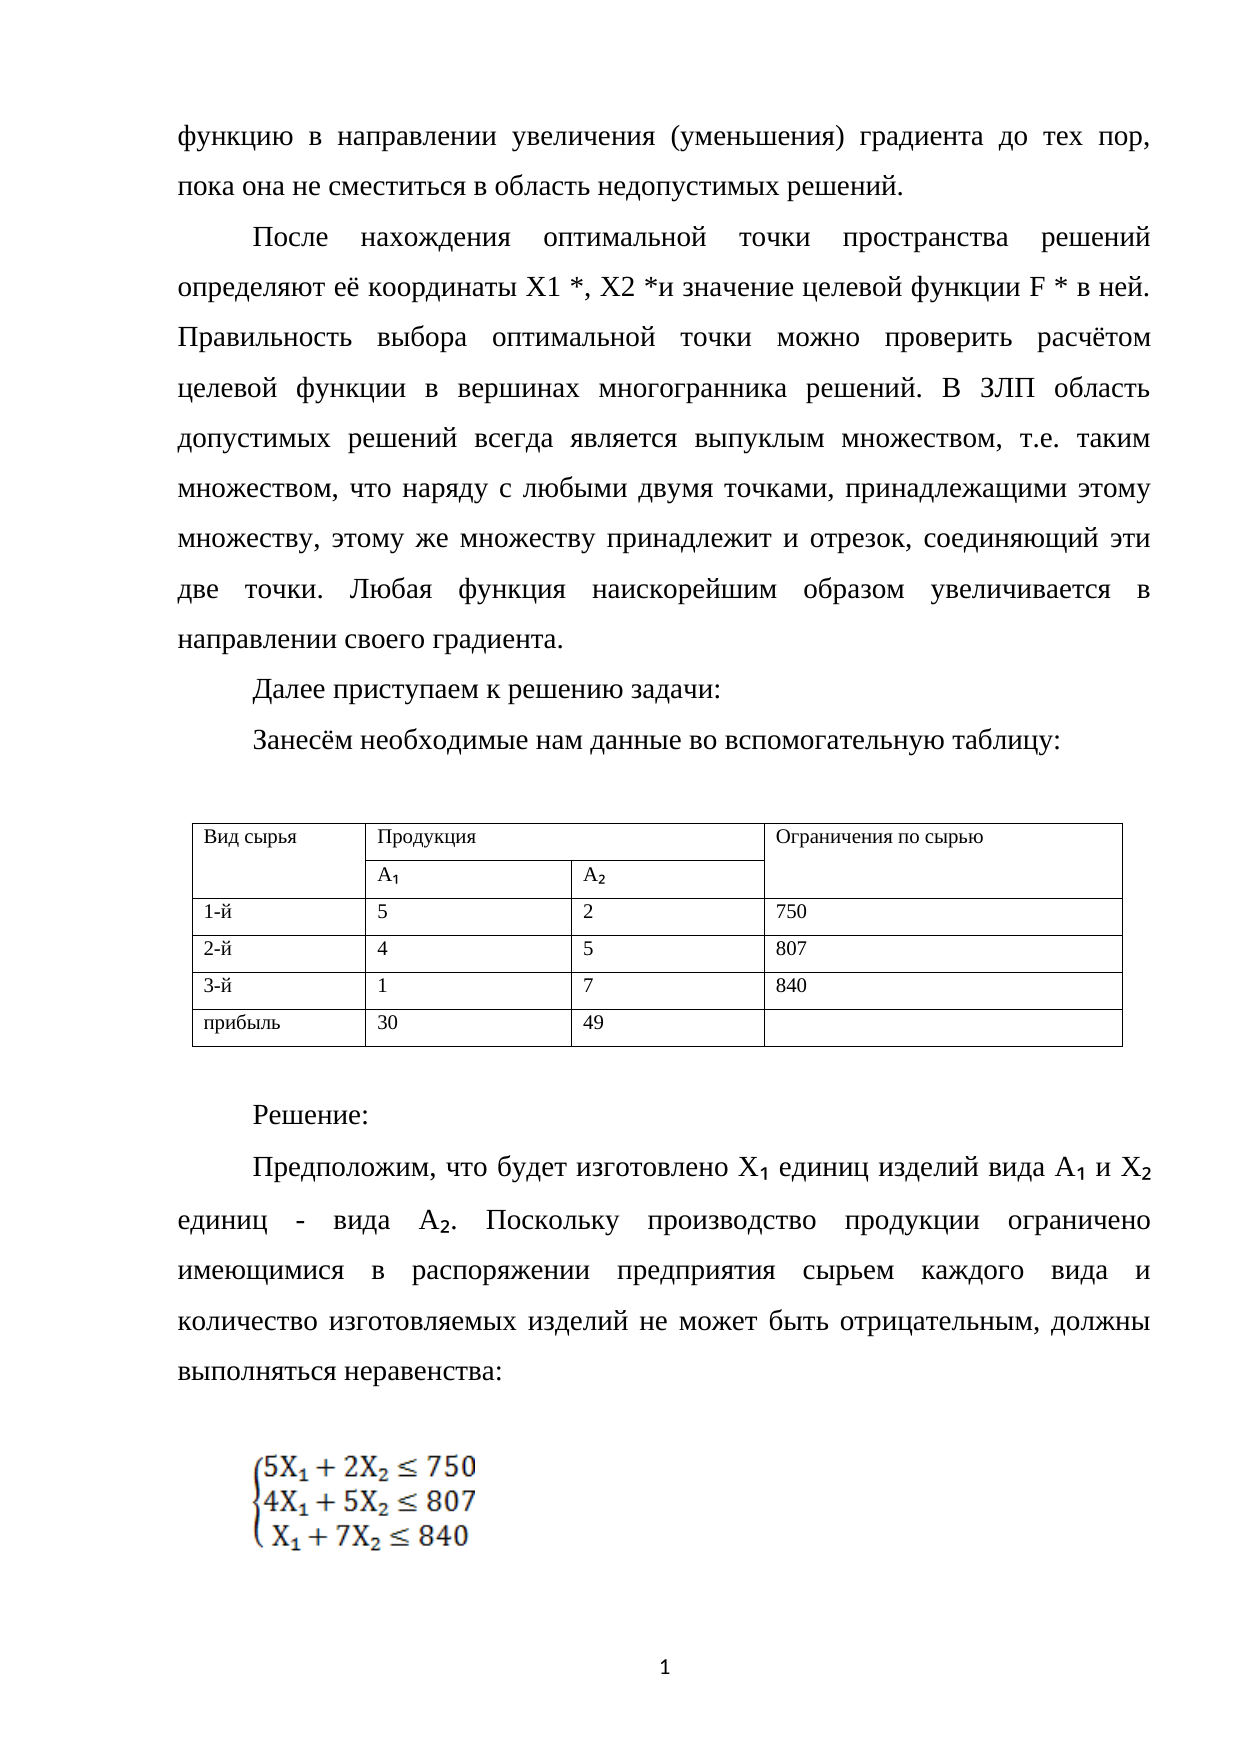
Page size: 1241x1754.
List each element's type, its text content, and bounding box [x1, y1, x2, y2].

table_header Продукция [366, 824, 764, 859]
text После нахождения оптимальной точки пространства решений определяют её координаты X1 *, X2 *и значение целевой функции F * в ней. Правильность выбора оптимальной точки можно проверить расчётом целевой функции в вершинах многогранника решений. В ЗЛП область допустимых решений всегда является выпуклым множеством, т.е. таким множеством, что наряду с любыми двумя точками, принадлежащими этому множеству, этому же множеству принадлежит и отрезок, соединяющий эти две точки. Любая функция наискорейшим образом увеличивается в направлении своего градиента. [177, 219, 1152, 655]
table_header Ограничения по сырью [765, 824, 1122, 898]
text Занесём необходимые нам данные во вспомогательную таблицу: [177, 722, 1152, 755]
table_cell 1-й [193, 899, 365, 935]
table_cell А₂ [572, 861, 764, 898]
table_cell 2-й [193, 936, 365, 972]
table_cell прибыль [193, 1010, 365, 1046]
table_cell 750 [765, 899, 1122, 935]
table_cell 840 [765, 973, 1122, 1009]
table_cell 4 [366, 936, 571, 972]
table_cell [765, 1010, 1122, 1046]
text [177, 118, 1152, 202]
table_cell 1 [366, 973, 571, 1009]
table_cell 3-й [193, 973, 365, 1009]
table_header Вид сырья [193, 824, 365, 898]
table_cell 49 [572, 1010, 764, 1046]
table_cell 30 [366, 1010, 571, 1046]
table_cell 5 [366, 899, 571, 935]
table_cell 5 [572, 936, 764, 972]
table_cell 807 [765, 936, 1122, 972]
text Решение: [177, 1097, 1152, 1131]
text Далее приступаем к решению задачи: [177, 672, 1152, 705]
table_cell А₁ [366, 861, 571, 898]
table_cell 7 [572, 973, 764, 1009]
text Предположим, что будет изготовлено Х₁ единиц изделий вида А₁ и Х₂ единиц - вида А₂. Поскольку производство продукции ограничено имеющимися в распоряжении предприятия сырьем каждого вида и количество изготовляемых изделий не может быть отрицательным, должны выполняться неравенства: [177, 1148, 1152, 1387]
table_cell 2 [572, 899, 764, 935]
picture [252, 1453, 475, 1568]
